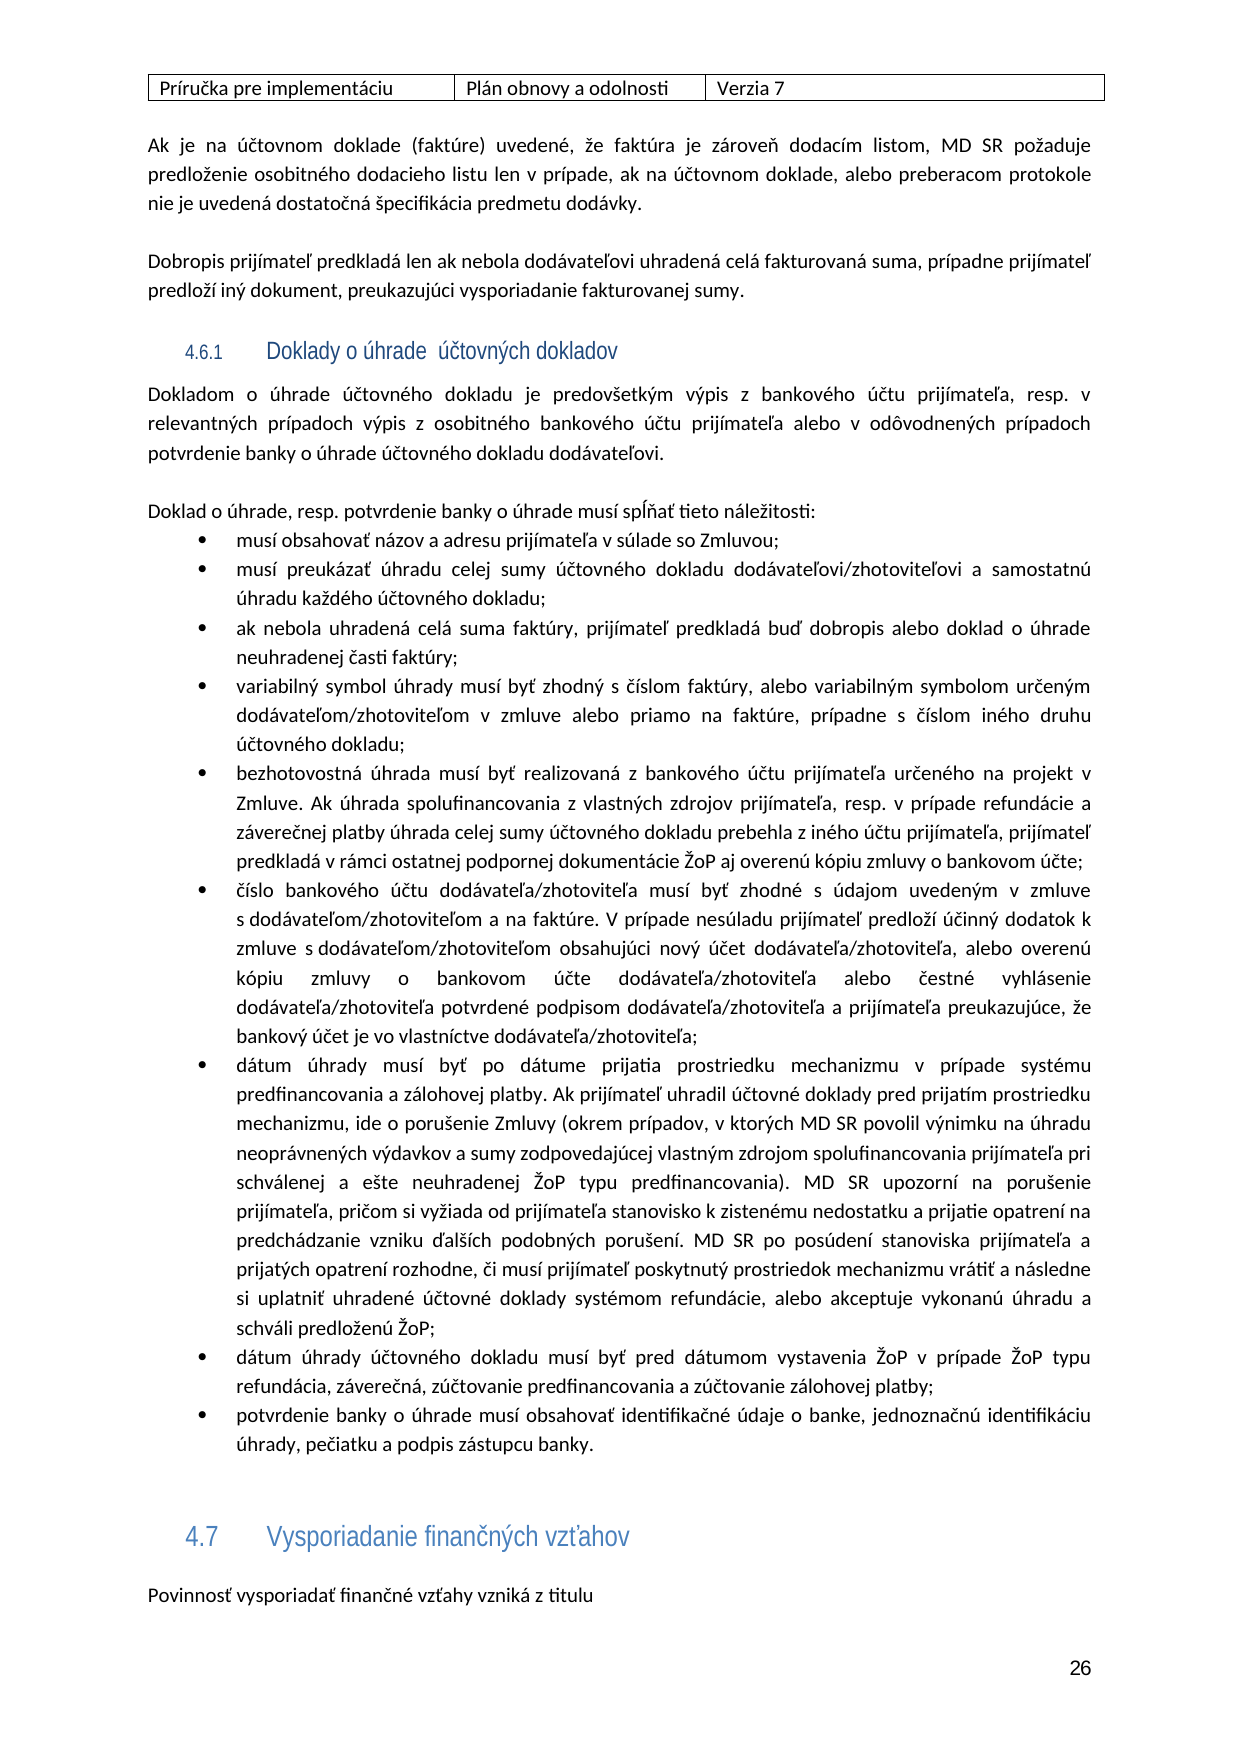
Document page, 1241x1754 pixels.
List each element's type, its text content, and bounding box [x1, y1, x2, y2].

text Doklad o úhrade, resp. potvrdenie banky o úhrade musí spĺňať tieto náležitosti: [148, 498, 1093, 523]
list musí obsahovať názov a adresu prijímateľa v súlade so Zmluvou; [199, 527, 1093, 553]
list musí preukázať úhradu celej sumy účtovného dokladu dodávateľovi/zhotoviteľovi a samostatnú úhradu každého účtovného dokladu; [199, 556, 1093, 611]
text Povinnosť vysporiadať finančné vzťahy vzniká z titulu [148, 1582, 1093, 1608]
text Dobropis prijímateľ predkladá len ak nebola dodávateľovi uhradená celá fakturovaná suma, prípadne prijímateľ predloží iný dokument, preukazujúci vysporiadanie fakturovanej sumy. [148, 248, 1093, 303]
list bezhotovostná úhrada musí byť realizovaná z bankového účtu prijímateľa určeného na projekt v Zmluve. Ak úhrada spolufinancovania z vlastných zdrojov prijímateľa, resp. v prípade refundácie a záverečnej platby úhrada celej sumy účtovného dokladu prebehla z iného účtu prijímateľa, prijímateľ predkladá v rámci ostatnej podpornej dokumentácie ŽoP aj overenú kópiu zmluvy o bankovom účte; [199, 761, 1093, 873]
subtitle Doklady o úhrade účtovných dokladov [185, 336, 1093, 364]
list ak nebola uhradená celá suma faktúry, prijímateľ predkladá buď dobropis alebo doklad o úhrade neuhradenej časti faktúry; [199, 615, 1093, 669]
text Dokladom o úhrade účtovného dokladu je predovšetkým výpis z bankového účtu prijímateľa, resp. v relevantných prípadoch výpis z osobitného bankového účtu prijímateľa alebo v odôvodnených prípadoch potvrdenie banky o úhrade účtovného dokladu dodávateľovi. [148, 381, 1093, 465]
list variabilný symbol úhrady musí byť zhodný s číslom faktúry, alebo variabilným symbolom určeným dodávateľom/zhotoviteľom v zmluve alebo priamo na faktúre, prípadne s číslom iného druhu účtovného dokladu; [199, 673, 1093, 757]
list potvrdenie banky o úhrade musí obsahovať identifikačné údaje o banke, jednoznačnú identifikáciu úhrady, pečiatku a podpis zástupcu banky. [199, 1402, 1093, 1457]
subtitle Vysporiadanie finančných vzťahov [185, 1519, 1093, 1552]
list dátum úhrady účtovného dokladu musí byť pred dátumom vystavenia ŽoP v prípade ŽoP typu refundácia, záverečná, zúčtovanie predfinancovania a zúčtovanie zálohovej platby; [199, 1344, 1093, 1398]
text Ak je na účtovnom doklade (faktúre) uvedené, že faktúra je zároveň dodacím listom, MD SR požaduje predloženie osobitného dodacieho listu len v prípade, ak na účtovnom doklade, alebo preberacom protokole nie je uvedená dostatočná špecifikácia predmetu dodávky. [148, 132, 1093, 216]
list dátum úhrady musí byť po dátume prijatia prostriedku mechanizmu v prípade systému predfinancovania a zálohovej platby. Ak prijímateľ uhradil účtovné doklady pred prijatím prostriedku mechanizmu, ide o porušenie Zmluvy (okrem prípadov, v ktorých MD SR povolil výnimku na úhradu neoprávnených výdavkov a sumy zodpovedajúcej vlastným zdrojom spolufinancovania prijímateľa pri schválenej a ešte neuhradenej ŽoP typu predfinancovania). MD SR upozorní na porušenie prijímateľa, pričom si vyžiada od prijímateľa stanovisko k zistenému nedostatku a prijatie opatrení na predchádzanie vzniku ďalších podobných porušení. MD SR po posúdení stanoviska prijímateľa a prijatých opatrení rozhodne, či musí prijímateľ poskytnutý prostriedok mechanizmu vrátiť a následne si uplatniť uhradené účtovné doklady systémom refundácie, alebo akceptuje vykonanú úhradu a schváli predloženú ŽoP; [199, 1052, 1093, 1340]
list číslo bankového účtu dodávateľa/zhotoviteľa musí byť zhodné s údajom uvedeným v zmluve s dodávateľom/zhotoviteľom a na faktúre. V prípade nesúladu prijímateľ predloží účinný dodatok k zmluve s dodávateľom/zhotoviteľom obsahujúci nový účet dodávateľa/zhotoviteľa, alebo overenú kópiu zmluvy o bankovom účte dodávateľa/zhotoviteľa alebo čestné vyhlásenie dodávateľa/zhotoviteľa potvrdené podpisom dodávateľa/zhotoviteľa a prijímateľa preukazujúce, že bankový účet je vo vlastníctve dodávateľa/zhotoviteľa; [199, 877, 1093, 1048]
